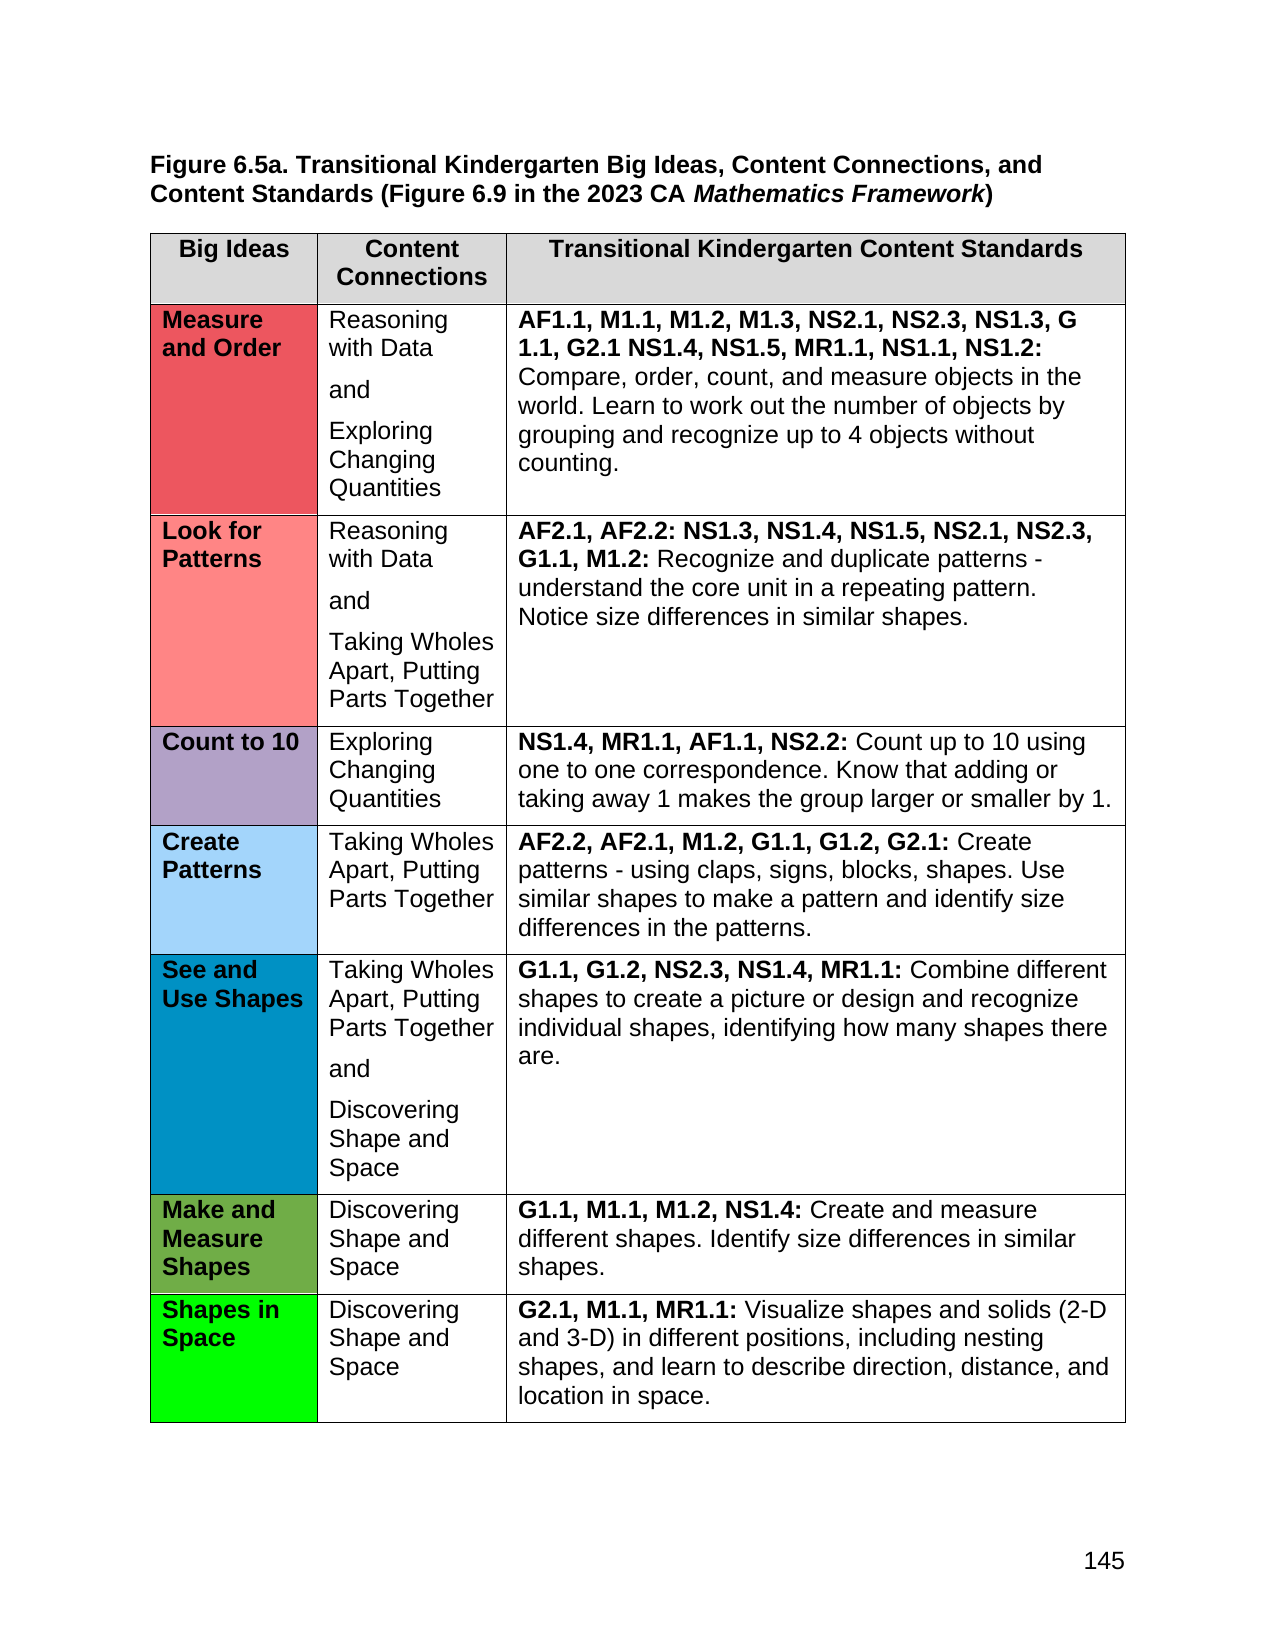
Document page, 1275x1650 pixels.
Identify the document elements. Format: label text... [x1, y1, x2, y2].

table_cell Discovering Shape and Space [318, 1295, 506, 1422]
table_cell See and Use Shapes [151, 955, 317, 1194]
table_cell AF2.1, AF2.2: NS1.3, NS1.4, NS1.5, NS2.1, NS2.3, G1.1, M1.2: Recognize and duplicate patterns - understand the core unit in a repeating pattern. Notice size differences in similar shapes. [507, 516, 1125, 726]
table_cell Taking Wholes Apart, Putting Parts Together [318, 826, 506, 954]
table_cell Discovering Shape and Space [318, 1195, 506, 1293]
table_cell AF1.1, M1.1, M1.2, M1.3, NS2.1, NS2.3, NS1.3, G 1.1, G2.1 NS1.4, NS1.5, MR1.1, NS1.1, NS1.2: Compare, order, count, and measure objects in the world. Learn to work out the number of objects by grouping and recognize up to 4 objects without counting. [507, 305, 1125, 514]
table_cell G1.1, G1.2, NS2.3, NS1.4, MR1.1: Combine different shapes to create a picture or design and recognize individual shapes, identifying how many shapes there are. [507, 955, 1125, 1194]
table_cell Reasoning with Data and Exploring Changing Quantities [318, 305, 506, 514]
table_cell Make and Measure Shapes [151, 1195, 317, 1293]
table_cell Shapes in Space [151, 1295, 317, 1422]
table_cell G1.1, M1.1, M1.2, NS1.4: Create and measure different shapes. Identify size differences in similar shapes. [507, 1195, 1125, 1293]
table_cell NS1.4, MR1.1, AF1.1, NS2.2: Count up to 10 using one to one correspondence. Know that adding or taking away 1 makes the group larger or smaller by 1. [507, 727, 1125, 825]
table_cell Measure and Order [151, 305, 317, 514]
table_header Big Ideas [151, 234, 317, 303]
table_cell Taking Wholes Apart, Putting Parts Together and Discovering Shape and Space [318, 955, 506, 1194]
table_cell Look for Patterns [151, 516, 317, 726]
table_cell Reasoning with Data and Taking Wholes Apart, Putting Parts Together [318, 516, 506, 726]
table_header Content Connections [318, 234, 506, 303]
subtitle Figure 6.5a. Transitional Kindergarten Big Ideas, Content Connections, and Content Standards (Figure 6.9 in the 2023 CA Mathematics Framework) [150, 150, 1125, 207]
table_header Transitional Kindergarten Content Standards [507, 234, 1125, 303]
table_cell Count to 10 [151, 727, 317, 825]
table_cell Exploring Changing Quantities [318, 727, 506, 825]
table_cell G2.1, M1.1, MR1.1: Visualize shapes and solids (2-D and 3-D) in different positions, including nesting shapes, and learn to describe direction, distance, and location in space. [507, 1295, 1125, 1422]
table_cell AF2.2, AF2.1, M1.2, G1.1, G1.2, G2.1: Create patterns - using claps, signs, blocks, shapes. Use similar shapes to make a pattern and identify size differences in the patterns. [507, 826, 1125, 954]
table_cell Create Patterns [151, 826, 317, 954]
